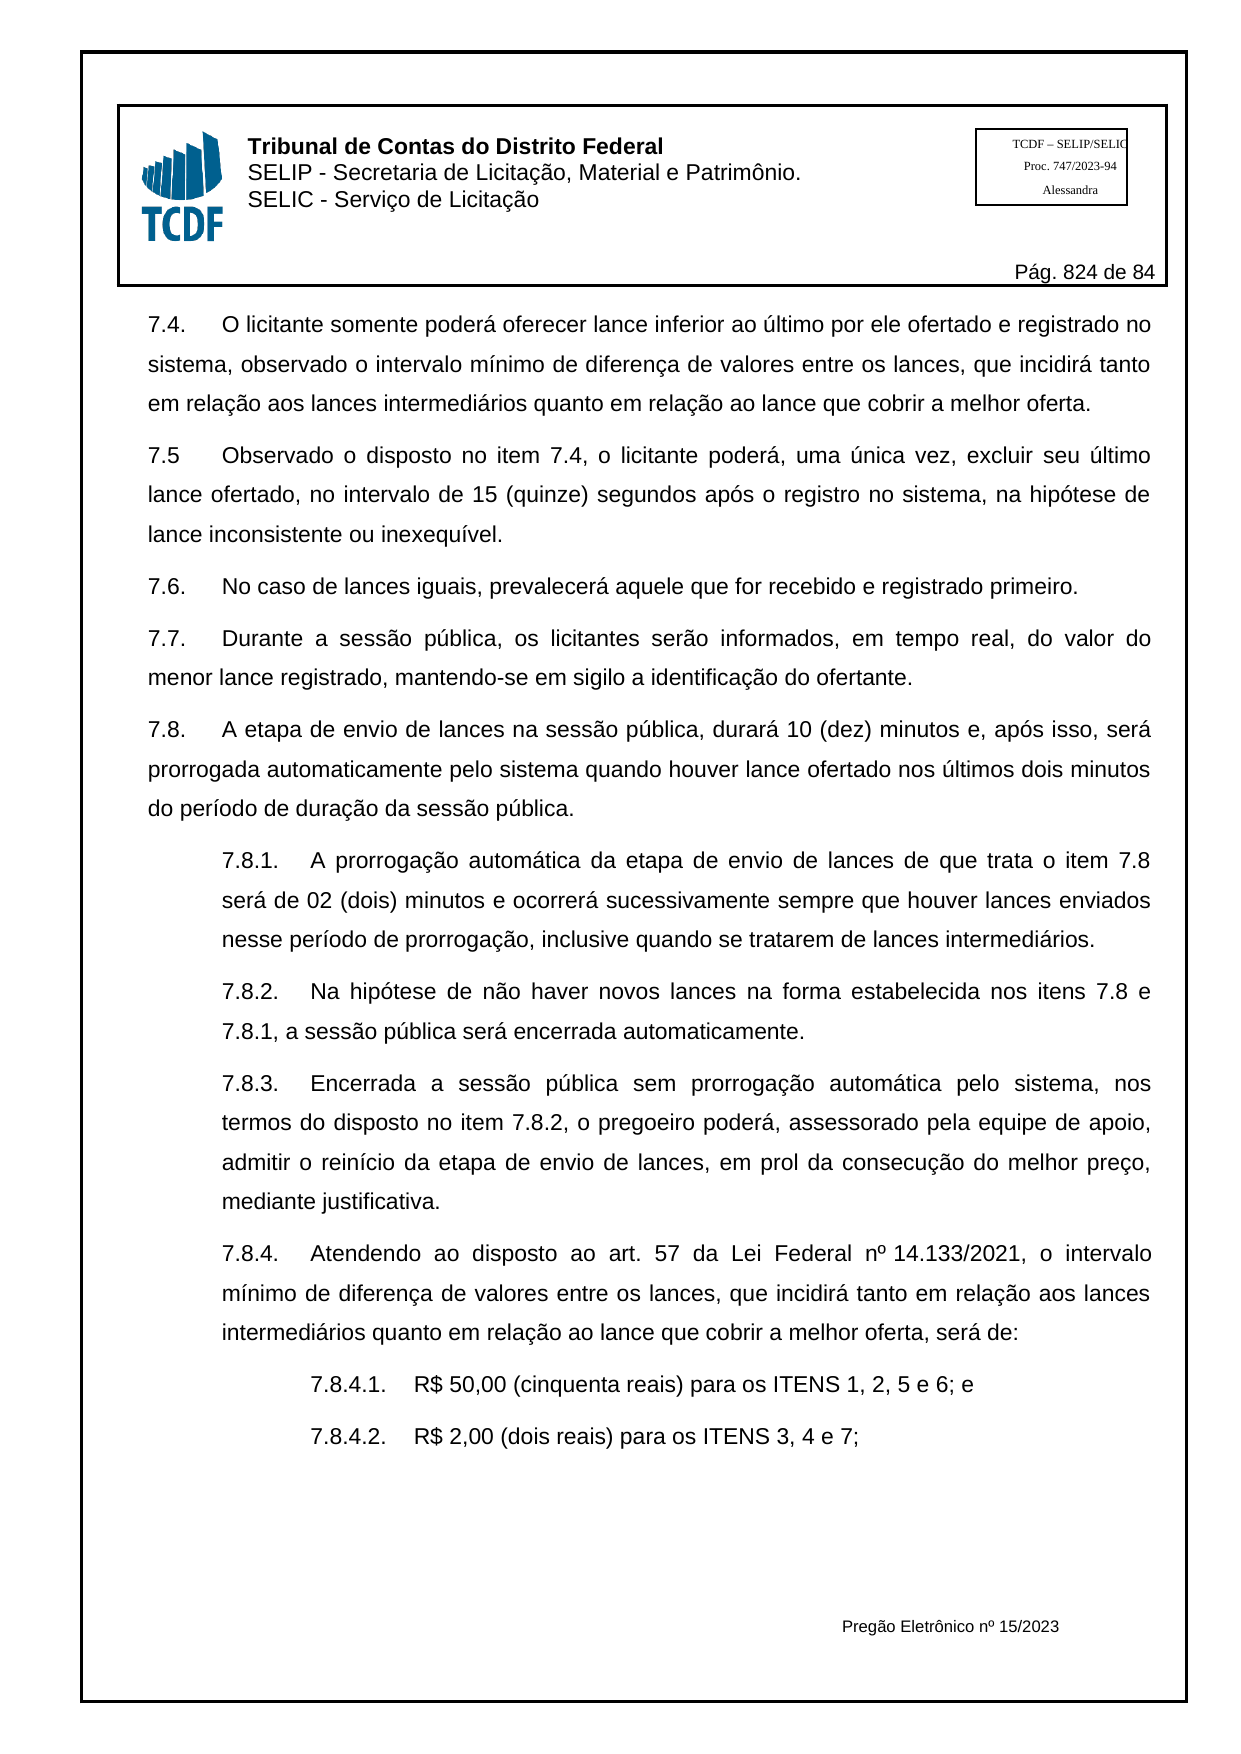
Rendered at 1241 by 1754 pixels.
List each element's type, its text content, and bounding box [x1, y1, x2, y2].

text 7.8.4.2. R$ 2,00 (dois reais) para os ITENS 3, 4 e 7; [222, 1423, 1152, 1449]
text 7.4. O licitante somente poderá oferecer lance inferior ao último por ele ofertado e registrado no sistema, observado o intervalo mínimo de diferença de valores entre os lances, que incidirá tanto em relação aos lances intermediários quanto em relação ao lance que cobrir a melhor oferta. [148, 311, 1152, 416]
text 7.8.3. Encerrada a sessão pública sem prorrogação automática pelo sistema, nos termos do disposto no item 7.8.2, o pregoeiro poderá, assessorado pela equipe de apoio, admitir o reinício da etapa de envio de lances, em prol da consecução do melhor preço, mediante justificativa. [222, 1070, 1152, 1214]
text 7.8.1. A prorrogação automática da etapa de envio de lances de que trata o item 7.8 será de 02 (dois) minutos e ocorrerá sucessivamente sempre que houver lances enviados nesse período de prorrogação, inclusive quando se tratarem de lances intermediários. [222, 847, 1152, 953]
text 7.8.2. Na hipótese de não haver novos lances na forma estabelecida nos itens 7.8 e 7.8.1, a sessão pública será encerrada automaticamente. [222, 978, 1152, 1044]
text 7.7. Durante a sessão pública, os licitantes serão informados, em tempo real, do valor do menor lance registrado, mantendo-se em sigilo a identificação do ofertante. [148, 625, 1152, 691]
text 7.5 Observado o disposto no item 7.4, o licitante poderá, uma única vez, excluir seu último lance ofertado, no intervalo de 15 (quinze) segundos após o registro no sistema, na hipótese de lance inconsistente ou inexequível. [148, 442, 1152, 547]
text 7.6. No caso de lances iguais, prevalecerá aquele que for recebido e registrado primeiro. [148, 573, 1152, 599]
text 7.8.4.1. R$ 50,00 (cinquenta reais) para os ITENS 1, 2, 5 e 6; e [222, 1371, 1152, 1397]
text 7.8. A etapa de envio de lances na sessão pública, durará 10 (dez) minutos e, após isso, será prorrogada automaticamente pelo sistema quando houver lance ofertado nos últimos dois minutos do período de duração da sessão pública. [148, 716, 1152, 822]
text 7.8.4. Atendendo ao disposto ao art. 57 da Lei Federal nº 14.133/2021, o intervalo mínimo de diferença de valores entre os lances, que incidirá tanto em relação aos lances intermediários quanto em relação ao lance que cobrir a melhor oferta, será de: [222, 1240, 1152, 1345]
picture [127, 129, 237, 244]
